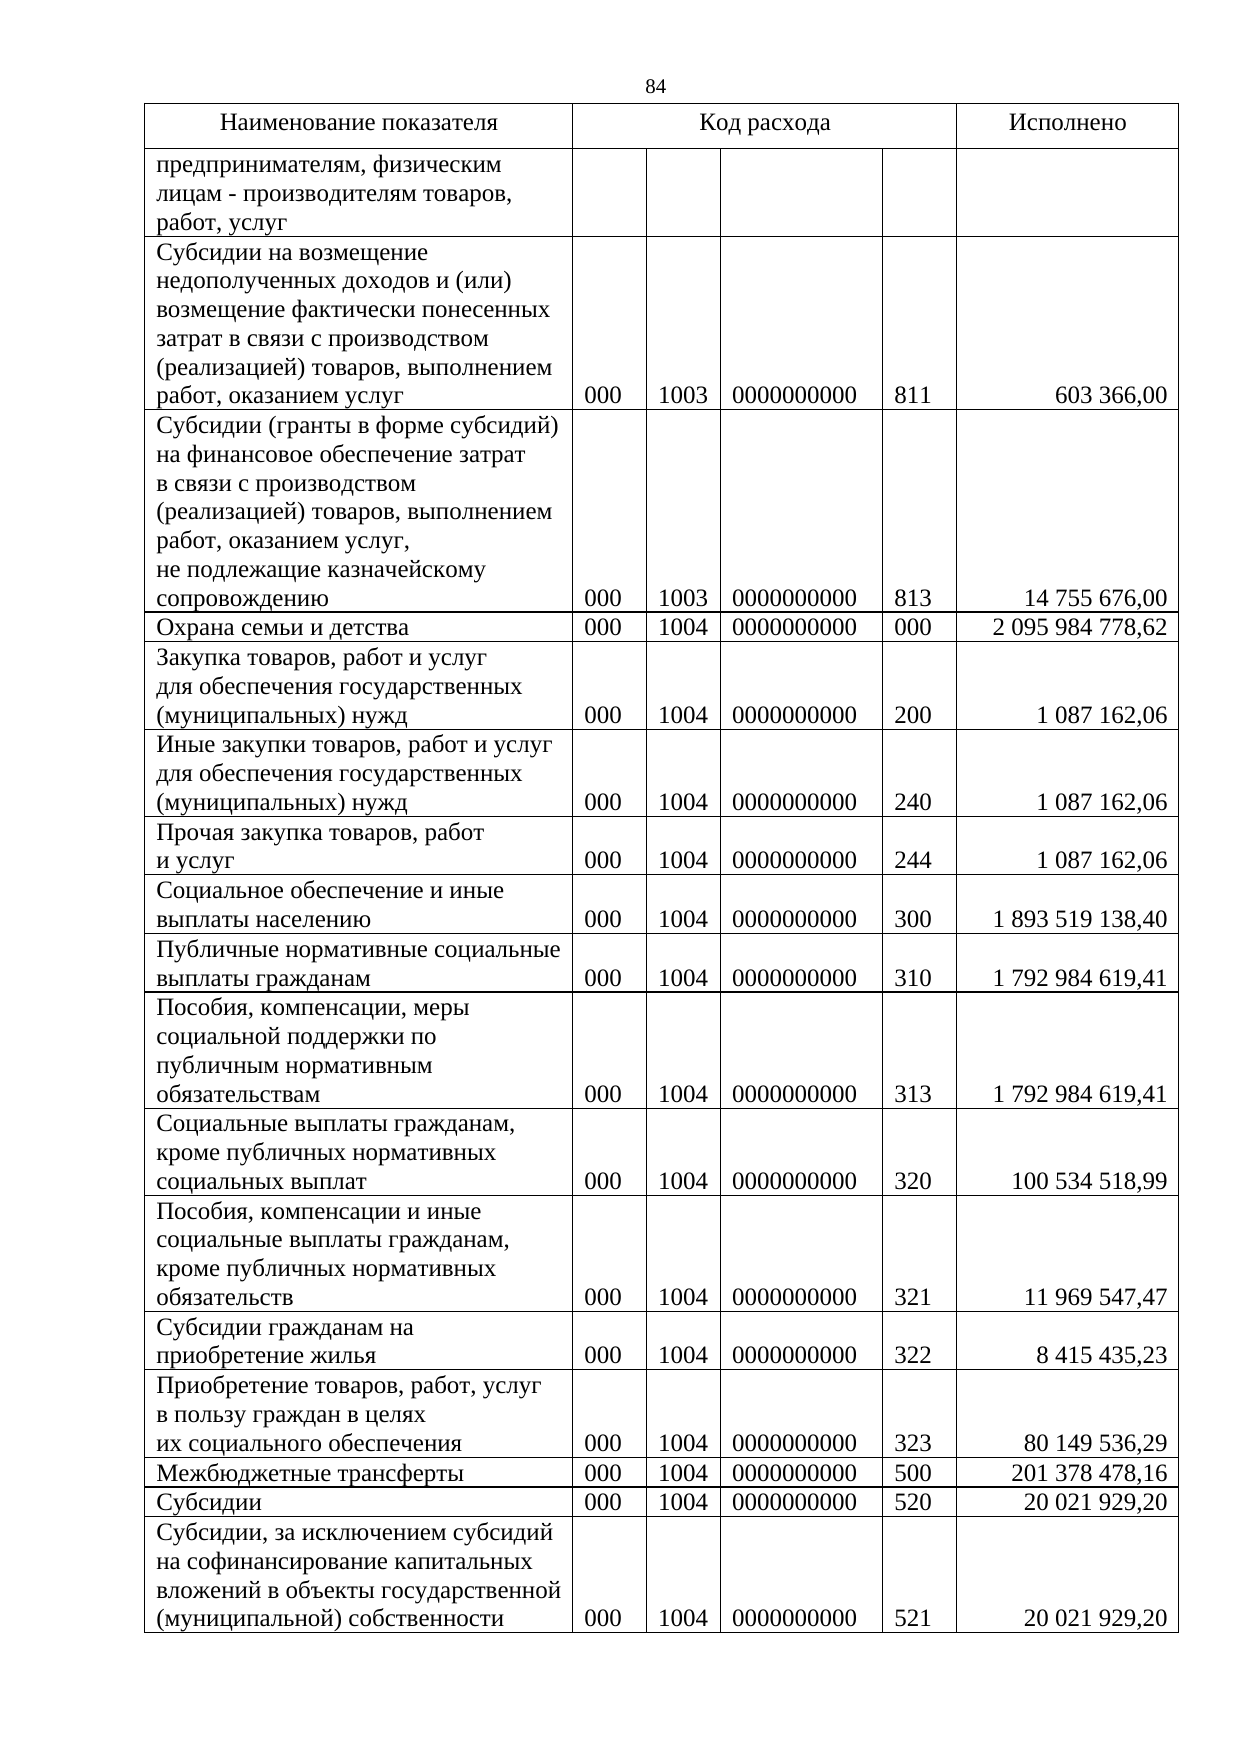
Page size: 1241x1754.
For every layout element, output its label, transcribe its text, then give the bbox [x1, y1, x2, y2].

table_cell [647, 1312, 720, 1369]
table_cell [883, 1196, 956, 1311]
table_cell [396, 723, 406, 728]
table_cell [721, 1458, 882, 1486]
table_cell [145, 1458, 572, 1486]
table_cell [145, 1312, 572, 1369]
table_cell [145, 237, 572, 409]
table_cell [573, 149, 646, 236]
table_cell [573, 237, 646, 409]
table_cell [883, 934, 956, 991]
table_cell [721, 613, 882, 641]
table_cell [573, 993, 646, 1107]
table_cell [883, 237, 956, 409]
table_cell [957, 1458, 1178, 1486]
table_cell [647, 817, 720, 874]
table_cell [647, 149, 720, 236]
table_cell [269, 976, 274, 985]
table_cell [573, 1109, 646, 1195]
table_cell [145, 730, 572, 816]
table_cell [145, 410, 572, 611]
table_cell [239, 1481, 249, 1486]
table_header Наименование показателя [145, 104, 572, 148]
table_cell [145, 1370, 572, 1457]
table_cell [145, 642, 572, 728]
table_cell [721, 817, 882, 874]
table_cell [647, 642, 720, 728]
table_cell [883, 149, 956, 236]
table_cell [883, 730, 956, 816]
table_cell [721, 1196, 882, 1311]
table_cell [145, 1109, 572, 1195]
table_header Исполнено [957, 104, 1178, 148]
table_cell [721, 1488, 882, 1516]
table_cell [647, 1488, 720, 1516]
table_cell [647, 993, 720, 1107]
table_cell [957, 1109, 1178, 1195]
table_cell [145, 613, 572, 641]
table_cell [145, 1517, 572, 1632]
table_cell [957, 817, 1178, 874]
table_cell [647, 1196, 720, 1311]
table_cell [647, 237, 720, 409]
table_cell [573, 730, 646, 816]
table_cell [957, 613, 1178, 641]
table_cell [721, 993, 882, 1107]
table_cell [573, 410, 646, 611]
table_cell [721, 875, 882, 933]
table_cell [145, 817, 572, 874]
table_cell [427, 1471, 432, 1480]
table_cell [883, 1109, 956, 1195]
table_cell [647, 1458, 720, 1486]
table_header Код расхода [573, 104, 956, 148]
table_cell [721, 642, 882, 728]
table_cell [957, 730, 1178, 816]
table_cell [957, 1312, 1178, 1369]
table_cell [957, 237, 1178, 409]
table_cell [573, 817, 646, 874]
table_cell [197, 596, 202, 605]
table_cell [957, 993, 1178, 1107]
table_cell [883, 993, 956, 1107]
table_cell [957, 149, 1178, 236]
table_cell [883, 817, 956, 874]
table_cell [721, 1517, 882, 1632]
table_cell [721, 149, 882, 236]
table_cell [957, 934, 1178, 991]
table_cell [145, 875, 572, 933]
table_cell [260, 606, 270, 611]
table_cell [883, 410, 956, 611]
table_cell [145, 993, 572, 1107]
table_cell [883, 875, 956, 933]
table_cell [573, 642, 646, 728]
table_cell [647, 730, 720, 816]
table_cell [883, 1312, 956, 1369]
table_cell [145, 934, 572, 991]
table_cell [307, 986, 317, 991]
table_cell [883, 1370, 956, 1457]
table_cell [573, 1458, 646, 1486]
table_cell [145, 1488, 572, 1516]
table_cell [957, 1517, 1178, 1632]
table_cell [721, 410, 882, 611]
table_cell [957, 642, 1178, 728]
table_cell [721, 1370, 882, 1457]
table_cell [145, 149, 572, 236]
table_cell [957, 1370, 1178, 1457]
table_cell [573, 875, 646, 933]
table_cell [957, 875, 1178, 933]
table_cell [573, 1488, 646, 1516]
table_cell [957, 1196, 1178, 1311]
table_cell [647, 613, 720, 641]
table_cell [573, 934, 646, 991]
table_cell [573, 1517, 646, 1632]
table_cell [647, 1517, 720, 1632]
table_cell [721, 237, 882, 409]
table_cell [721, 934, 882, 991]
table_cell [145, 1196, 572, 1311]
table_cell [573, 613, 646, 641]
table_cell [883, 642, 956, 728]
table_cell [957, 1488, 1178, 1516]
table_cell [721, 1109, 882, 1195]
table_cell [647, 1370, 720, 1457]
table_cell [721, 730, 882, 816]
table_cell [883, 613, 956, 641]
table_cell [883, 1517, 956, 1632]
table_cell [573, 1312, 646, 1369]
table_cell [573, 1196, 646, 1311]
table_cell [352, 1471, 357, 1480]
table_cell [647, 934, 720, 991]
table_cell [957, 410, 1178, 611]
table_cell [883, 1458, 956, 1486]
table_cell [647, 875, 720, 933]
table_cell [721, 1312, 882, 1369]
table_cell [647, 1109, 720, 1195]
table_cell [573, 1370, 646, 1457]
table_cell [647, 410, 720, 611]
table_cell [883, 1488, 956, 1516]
